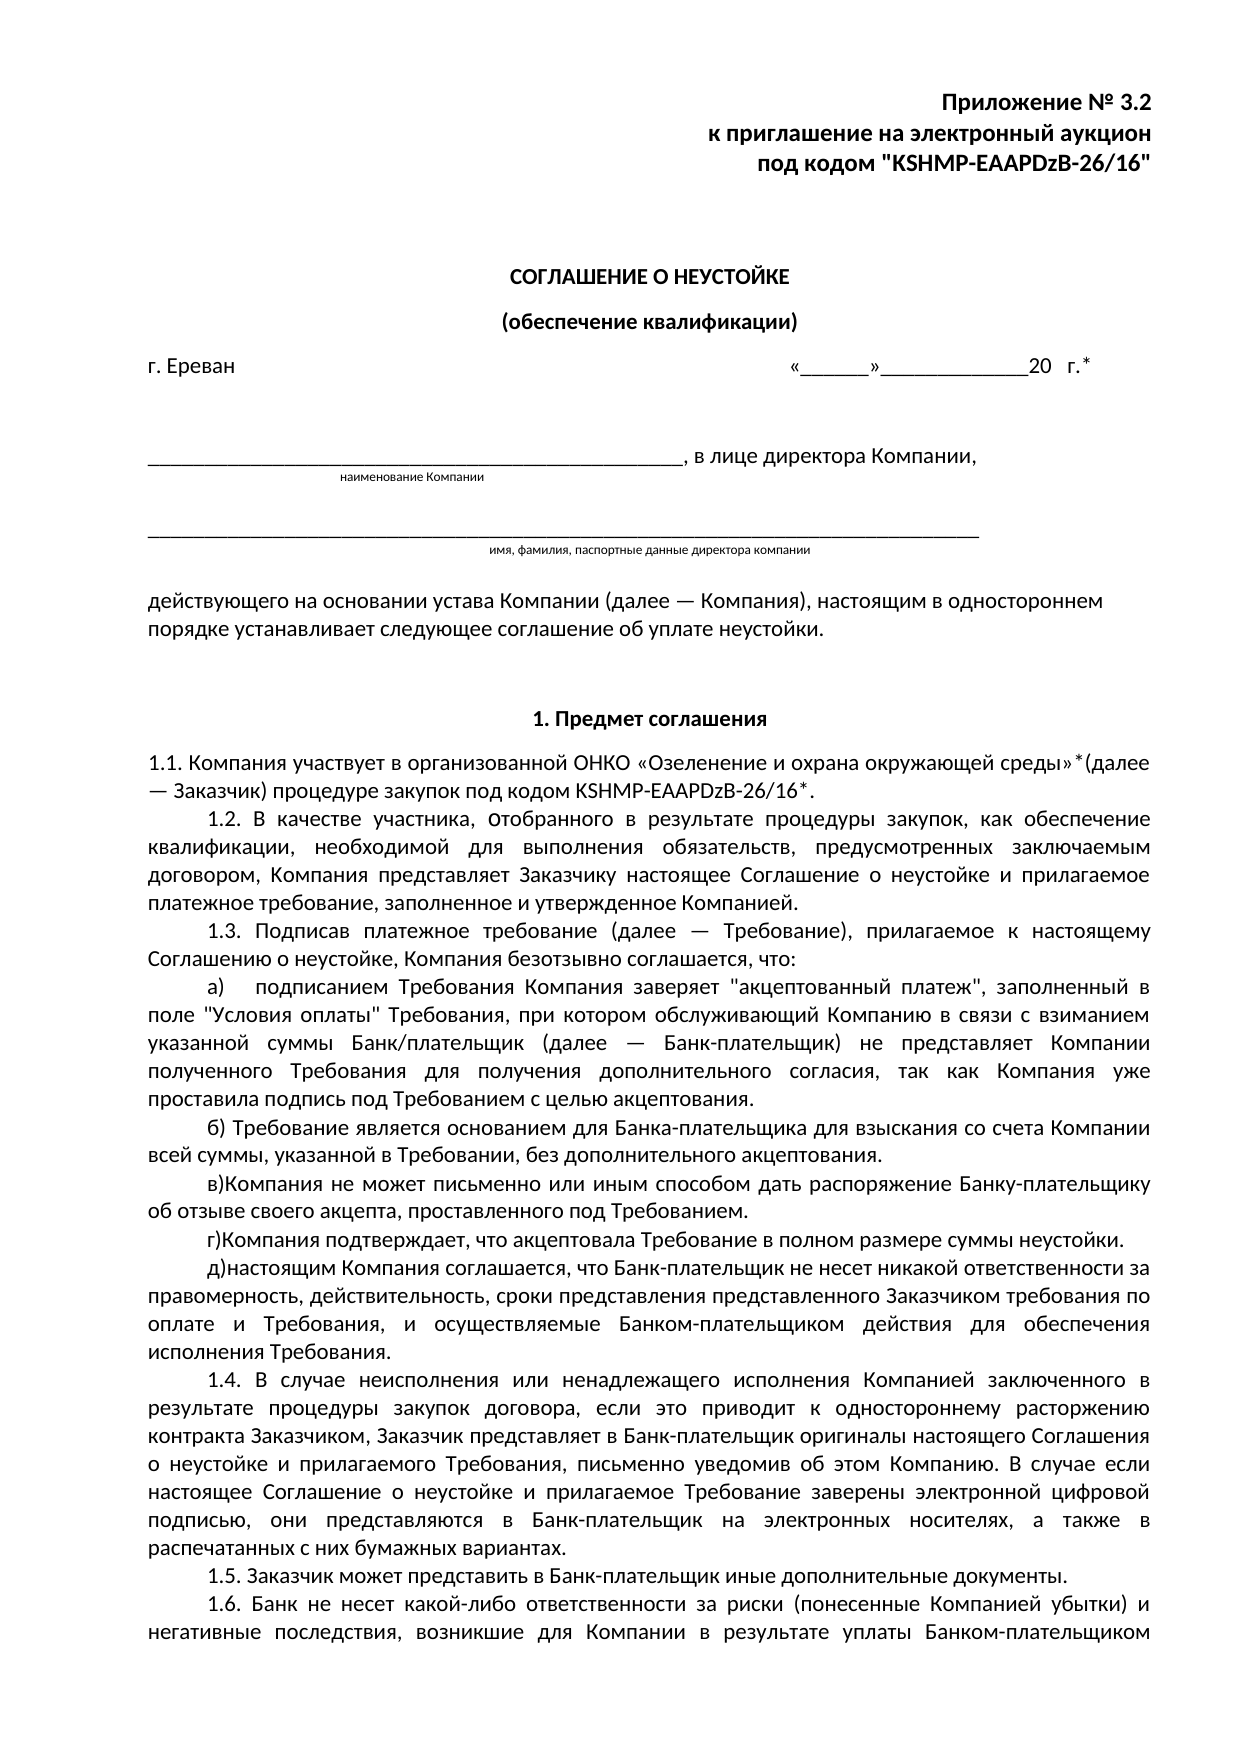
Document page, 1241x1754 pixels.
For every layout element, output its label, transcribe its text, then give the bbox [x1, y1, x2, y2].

text 1.2. В качестве участника, օтобранного в результате процедуры закупок, как обеспечение квалификации, необходимой для выполнения обязательств, предусмотренных заключаемым договором, Kомпания представляет Заказчику настоящее Соглашение о неустойке и прилагаемое платежное требование, заполненное и утвержденное Компанией. [148, 804, 1152, 916]
text к приглашение на электронный аукцион [177, 117, 1152, 147]
text имя, фамилия, паспортные данные директора компании [148, 542, 1152, 569]
text 1. Предмет соглашения [148, 704, 1152, 732]
text действующего на основании устава Компании (далее — Компания), настоящим в одностороннем [148, 586, 1152, 614]
text а) подписанием Требования Компания заверяет "акцептованный платеж", заполненный в поле "Условия оплаты" Требования, при котором обслуживающий Компанию в связи с взиманием указанной суммы Банк/плательщик (далее — Банк-плательщик) не представляет Компании полученного Требования для получения дополнительного согласия, так как Компания уже проставила подпись под Требованием с целью акцептования. [148, 972, 1152, 1113]
text 1.5. Заказчик может представить в Банк-плательщик иные дополнительные документы. [148, 1561, 1152, 1589]
text (обеспечение квалификации) [148, 307, 1152, 335]
text под кодом "KSHMP-EAAPDzB-26/16" [177, 147, 1152, 178]
text в)Компания не может письменно или иным способом дать распоряжение Банку-плательщику об отзыве своего акцепта, проставленного под Требованием. [148, 1169, 1152, 1225]
text 1.4. В случае неисполнения или ненадлежащего исполнения Компанией заключенного в результате процедуры закупок договора, если это приводит к одностороннему расторжению контракта Заказчиком, Заказчик представляет в Банк-плательщик оригиналы настоящего Соглашения о неустойке и прилагаемого Требования, письменно уведомив об этом Компанию. В случае если настоящее Соглашение о неустойке и прилагаемое Требование заверены электронной цифровой подписью, они представляются в Банк-плательщик на электронных носителях, а также в распечатанных с них бумажных вариантах. [148, 1365, 1152, 1561]
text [148, 1589, 1152, 1645]
text Приложение № 3.2 [148, 86, 1152, 117]
table_header «______»_____________20 г.* [635, 351, 1104, 396]
text д)настоящим Компания соглашается, что Банк-плательщик не несет никакой ответственности за правомерность, действительность, сроки представления представленного Заказчиком требования по оплате и Требования, и осуществляемые Банком-плательщиком действия для обеспечения исполнения Требования. [148, 1253, 1152, 1365]
text СОГЛАШЕНИЕ О НЕУСТОЙКЕ [148, 262, 1152, 290]
text г)Компания подтверждает, что акцептовала Требование в полном размере суммы неустойки. [148, 1225, 1152, 1253]
text 1.1. Компания участвует в организованной ОНКО «Озеленение и охрана окружающей среды»*(далее — Заказчик) процедуре закупок под кодом KSHMP-EAAPDzB-26/16*. [148, 748, 1152, 804]
text _______________________________________________, в лице директора Компании, [148, 441, 1152, 469]
text наименование Компании [340, 469, 1152, 497]
text 1.3. Подписав платежное требование (далее — Требование), прилагаемое к настоящему Соглашению о неустойке, Компания безотзывно соглашается, что: [148, 916, 1152, 972]
table_header г. Ереван [136, 351, 635, 396]
text порядке устанавливает следующее соглашение об уплате неустойки. [148, 614, 1152, 642]
text б) Требование является основанием для Банка-плательщика для взыскания со счета Компании всей суммы, указанной в Требовании, без дополнительного акцептования. [148, 1113, 1152, 1169]
text _________________________________________________________________________ [148, 513, 1152, 542]
